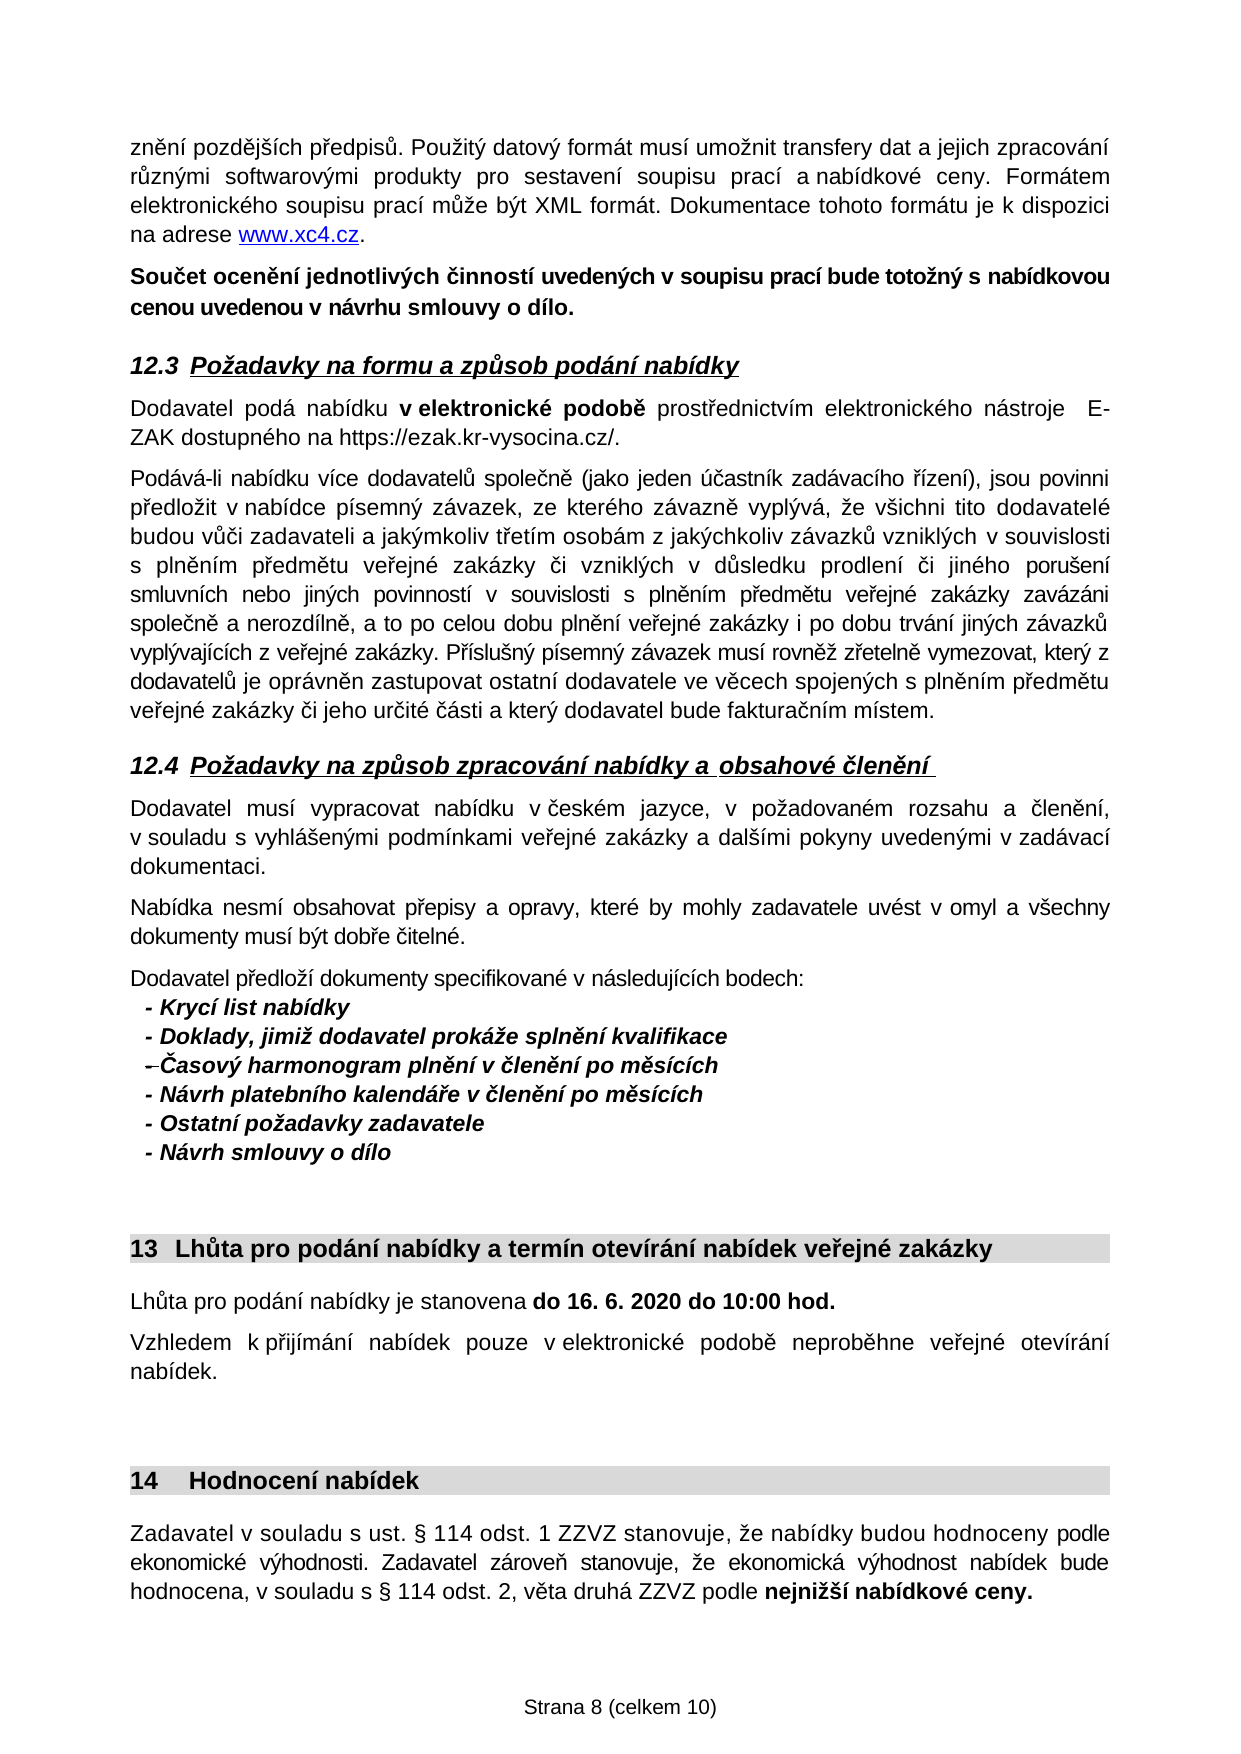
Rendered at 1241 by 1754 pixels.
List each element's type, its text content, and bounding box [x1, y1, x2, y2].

list Návrh platebního kalendáře v členění po měsících [145, 1081, 1110, 1107]
list Doklady, jimiž dodavatel prokáže splnění kvalifikace [145, 1023, 1110, 1049]
text Součet ocenění jednotlivých činností uvedených v soupisu prací bude totožný s nabídkovou cenou uvedenou v návrhu smlouvy o dílo. [130, 263, 1110, 321]
text Dodavatel podá nabídku v elektronické podobě prostřednictvím elektronického nástroje E-ZAK dostupného na https://ezak.kr-vysocina.cz/. [130, 395, 1110, 450]
text Dodavatel předloží dokumenty specifikované v následujících bodech: [130, 965, 1110, 991]
list Ostatní požadavky zadavatele [145, 1109, 1110, 1136]
subtitle Požadavky na formu a způsob podání nabídky [130, 351, 1110, 379]
subtitle Požadavky na způsob zpracování nabídky a obsahové členění [130, 751, 1110, 779]
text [130, 134, 1110, 247]
text Vzhledem k přijímání nabídek pouze v elektronické podobě neproběhne veřejné otevírání nabídek. [130, 1329, 1110, 1384]
text Podává-li nabídku více dodavatelů společně (jako jeden účastník zadávacího řízení), jsou povinni předložit v nabídce písemný závazek, ze kterého závazně vyplývá, že všichni tito dodavatelé budou vůči zadavateli a jakýmkoliv třetím osobám z jakýchkoliv závazků vzniklých v souvislosti s plněním předmětu veřejné zakázky či vzniklých v důsledku prodlení či jiného porušení smluvních nebo jiných povinností v souvislosti s plněním předmětu veřejné zakázky zavázáni společně a nerozdílně, a to po celou dobu plnění veřejné zakázky i po dobu trvání jiných závazků vyplývajících z veřejné zakázky. Příslušný písemný závazek musí rovněž zřetelně vymezovat, který z dodavatelů je oprávněn zastupovat ostatní dodavatele ve věcech spojených s plněním předmětu veřejné zakázky či jeho určité části a který dodavatel bude fakturačním místem. [130, 465, 1110, 723]
text Dodavatel musí vypracovat nabídku v českém jazyce, v požadovaném rozsahu a členění, v souladu s vyhlášenými podmínkami veřejné zakázky a dalšími pokyny uvedenými v zadávací dokumentaci. [130, 795, 1110, 879]
text Nabídka nesmí obsahovat přepisy a opravy, které by mohly zadavatele uvést v omyl a všechny dokumenty musí být dobře čitelné. [130, 894, 1110, 949]
text Lhůta pro podání nabídky je stanovena do 16. 6. 2020 do 10:00 hod. [130, 1288, 1110, 1314]
list Časový harmonogram plnění v členění po měsících [145, 1052, 1110, 1078]
list Návrh smlouvy o dílo [145, 1138, 1110, 1165]
list Krycí list nabídky [145, 994, 1110, 1020]
subtitle Lhůta pro podání nabídky a termín otevírání nabídek veřejné zakázky [130, 1234, 1110, 1263]
text Zadavatel v souladu s ust. § 114 odst. 1 ZZVZ stanovuje, že nabídky budou hodnoceny podle ekonomické výhodnosti. Zadavatel zároveň stanovuje, že ekonomická výhodnost nabídek bude hodnocena, v souladu s § 114 odst. 2, věta druhá ZZVZ podle nejnižší nabídkové ceny. [130, 1520, 1110, 1604]
subtitle Hodnocení nabídek [130, 1466, 1110, 1495]
